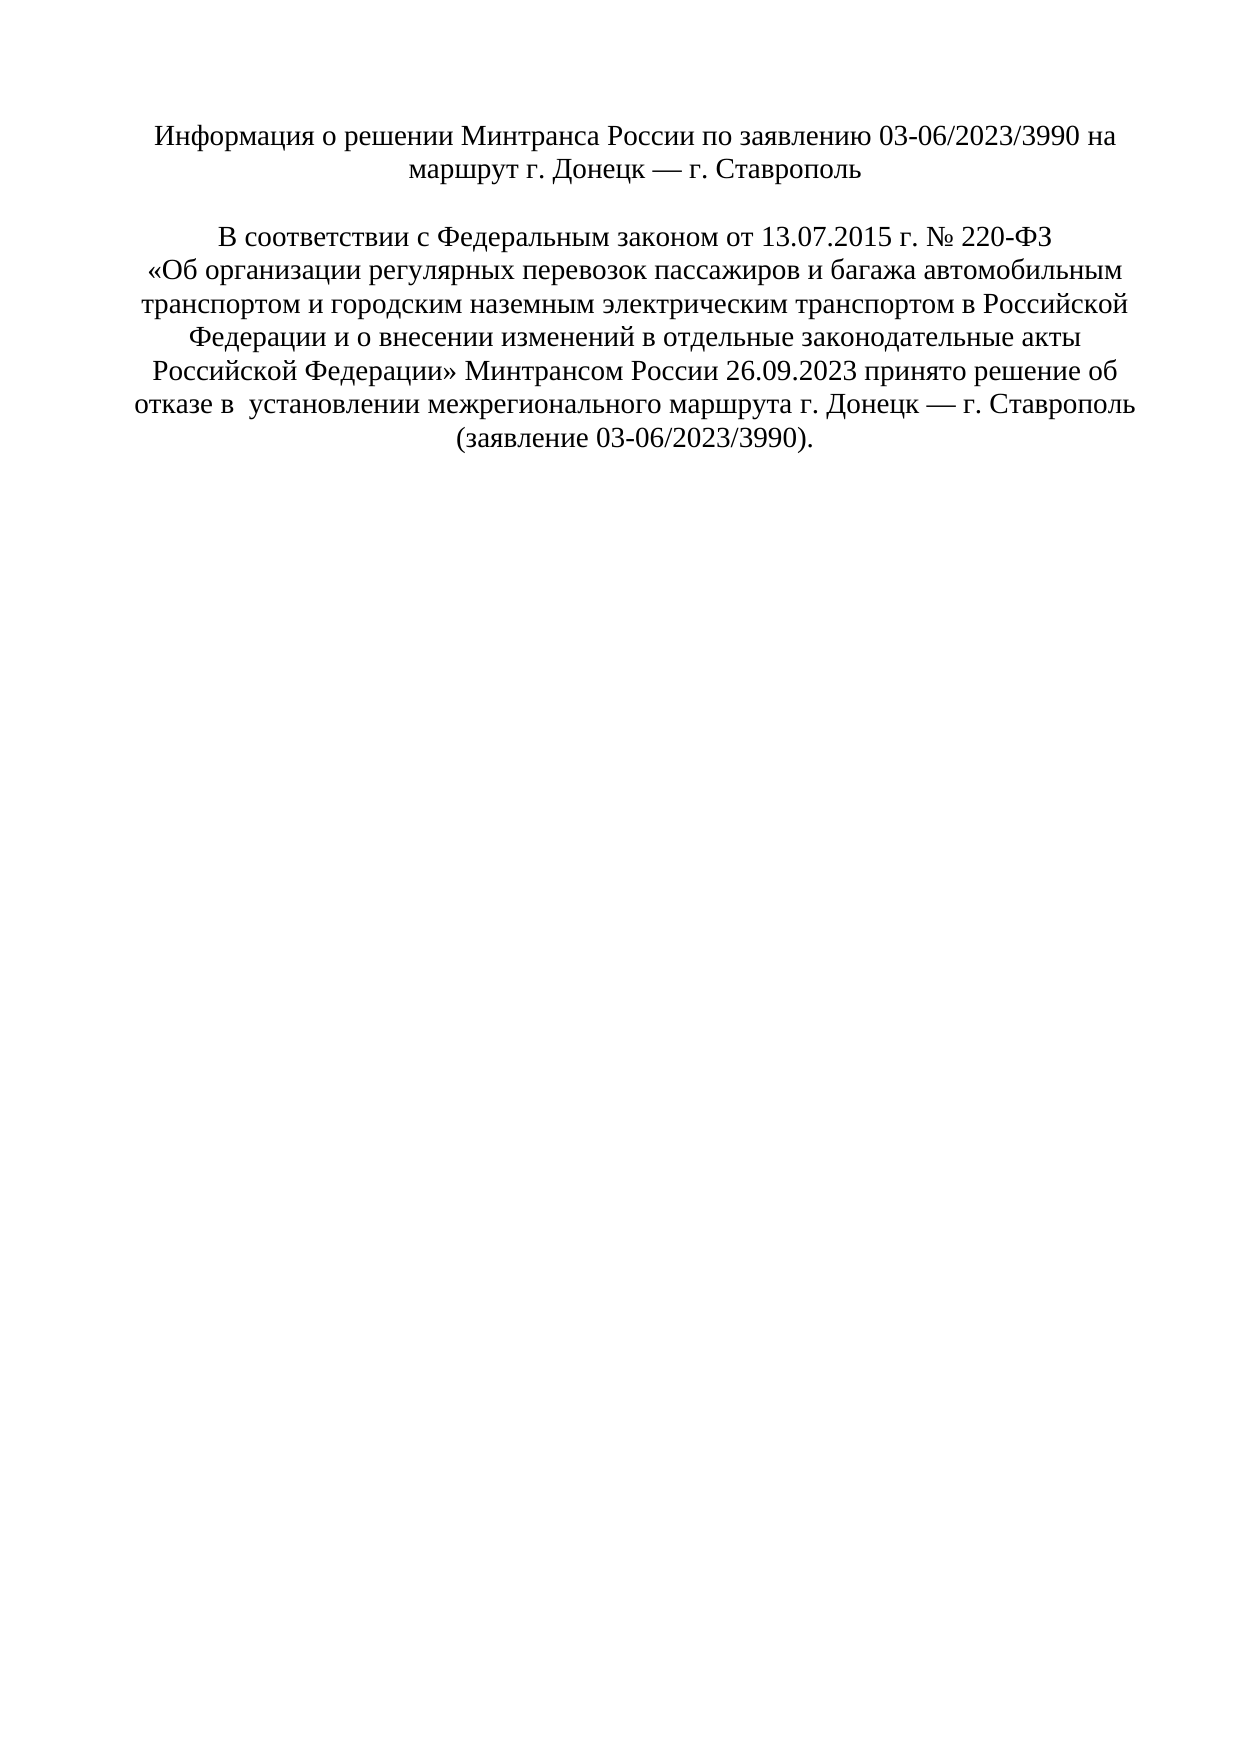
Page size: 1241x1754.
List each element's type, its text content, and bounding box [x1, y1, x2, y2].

text Информация о решении Минтранса России по заявлению 03-06/2023/3990 на маршрут г. Донецк — г. Ставрополь [118, 118, 1152, 185]
text В соответствии с Федеральным законом от 13.07.2015 г. № 220-ФЗ «Об организации регулярных перевозок пассажиров и багажа автомобильным транспортом и городским наземным электрическим транспортом в Российской Федерации и о внесении изменений в отдельные законодательные акты Российской Федерации» Минтрансом России 26.09.2023 принято решение об отказе в установлении межрегионального маршрута г. Донецк — г. Ставрополь (заявление 03-06/2023/3990). [118, 219, 1152, 453]
